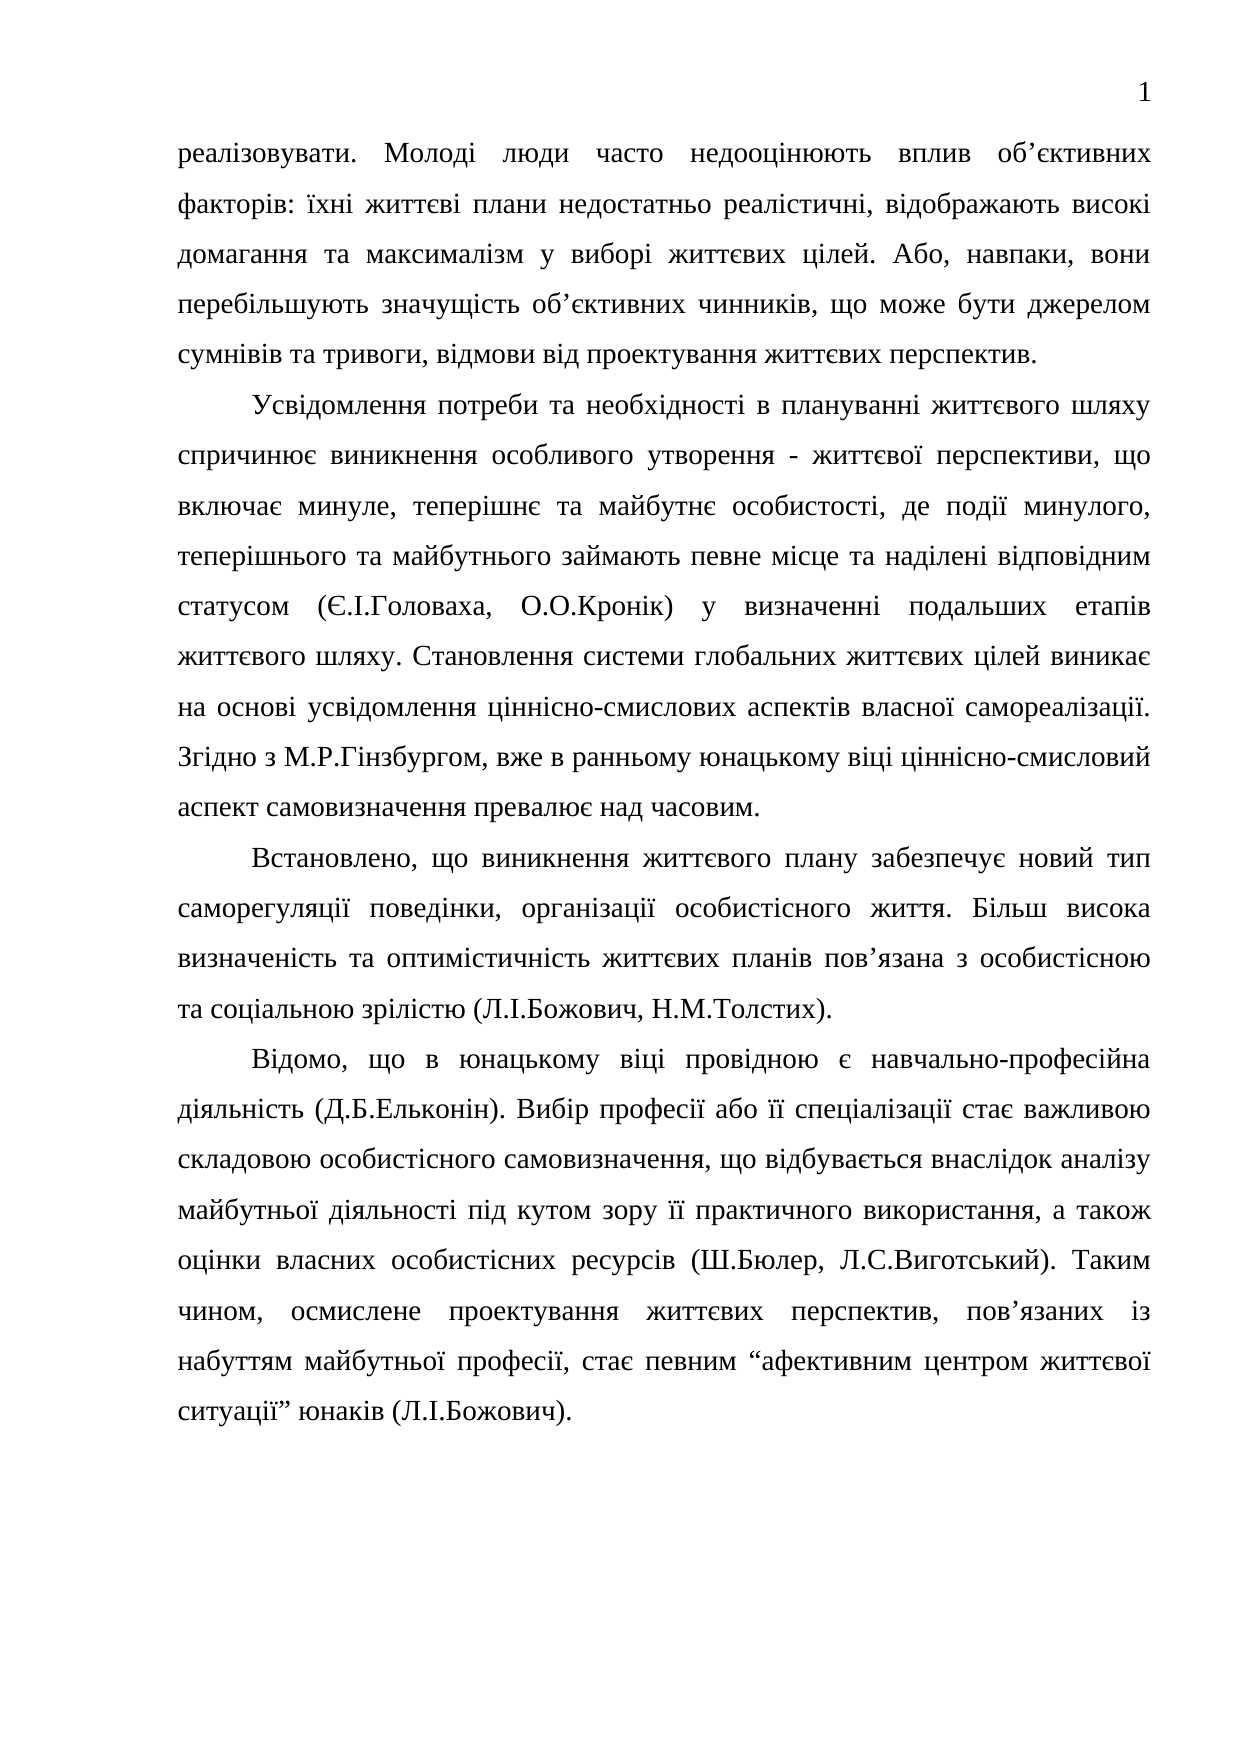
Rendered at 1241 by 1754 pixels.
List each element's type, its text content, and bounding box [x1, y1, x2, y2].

text Відомо, що в юнацькому віці провідною є навчально-професійна діяльність (Д.Б.Ельконін). Вибір професії або її спеціалізації стає важливою складовою особистісного самовизначення, що відбувається внаслідок аналізу майбутньої діяльності під кутом зору її практичного використання, а також оцінки власних особистісних ресурсів (Ш.Бюлер, Л.С.Виготський). Таким чином, осмислене проектування життєвих перспектив, пов’язаних із набуттям майбутньої професії, стає певним “афективним центром життєвої ситуації” юнаків (Л.І.Божович). [177, 1041, 1152, 1427]
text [177, 135, 1152, 370]
text Усвідомлення потреби та необхідності в плануванні життєвого шляху спричинює виникнення особливого утворення - життєвої перспективи, що включає минуле, теперішнє та майбутнє особистості, де події минулого, теперішнього та майбутнього займають певне місце та наділені відповідним статусом (Є.І.Головаха, О.О.Кронік) у визначенні подальших етапів життєвого шляху. Становлення системи глобальних життєвих цілей виникає на основі усвідомлення ціннісно-смислових аспектів власної самореалізації. Згідно з М.Р.Гінзбургом, вже в ранньому юнацькому віці ціннісно-смисловий аспект самовизначення превалює над часовим. [177, 387, 1152, 823]
text Встановлено, що виникнення життєвого плану забезпечує новий тип саморегуляції поведінки, організації особистісного життя. Більш висока визначеність та оптимістичність життєвих планів пов’язана з особистісною та соціальною зрілістю (Л.І.Божович, Н.М.Толстих). [177, 840, 1152, 1024]
